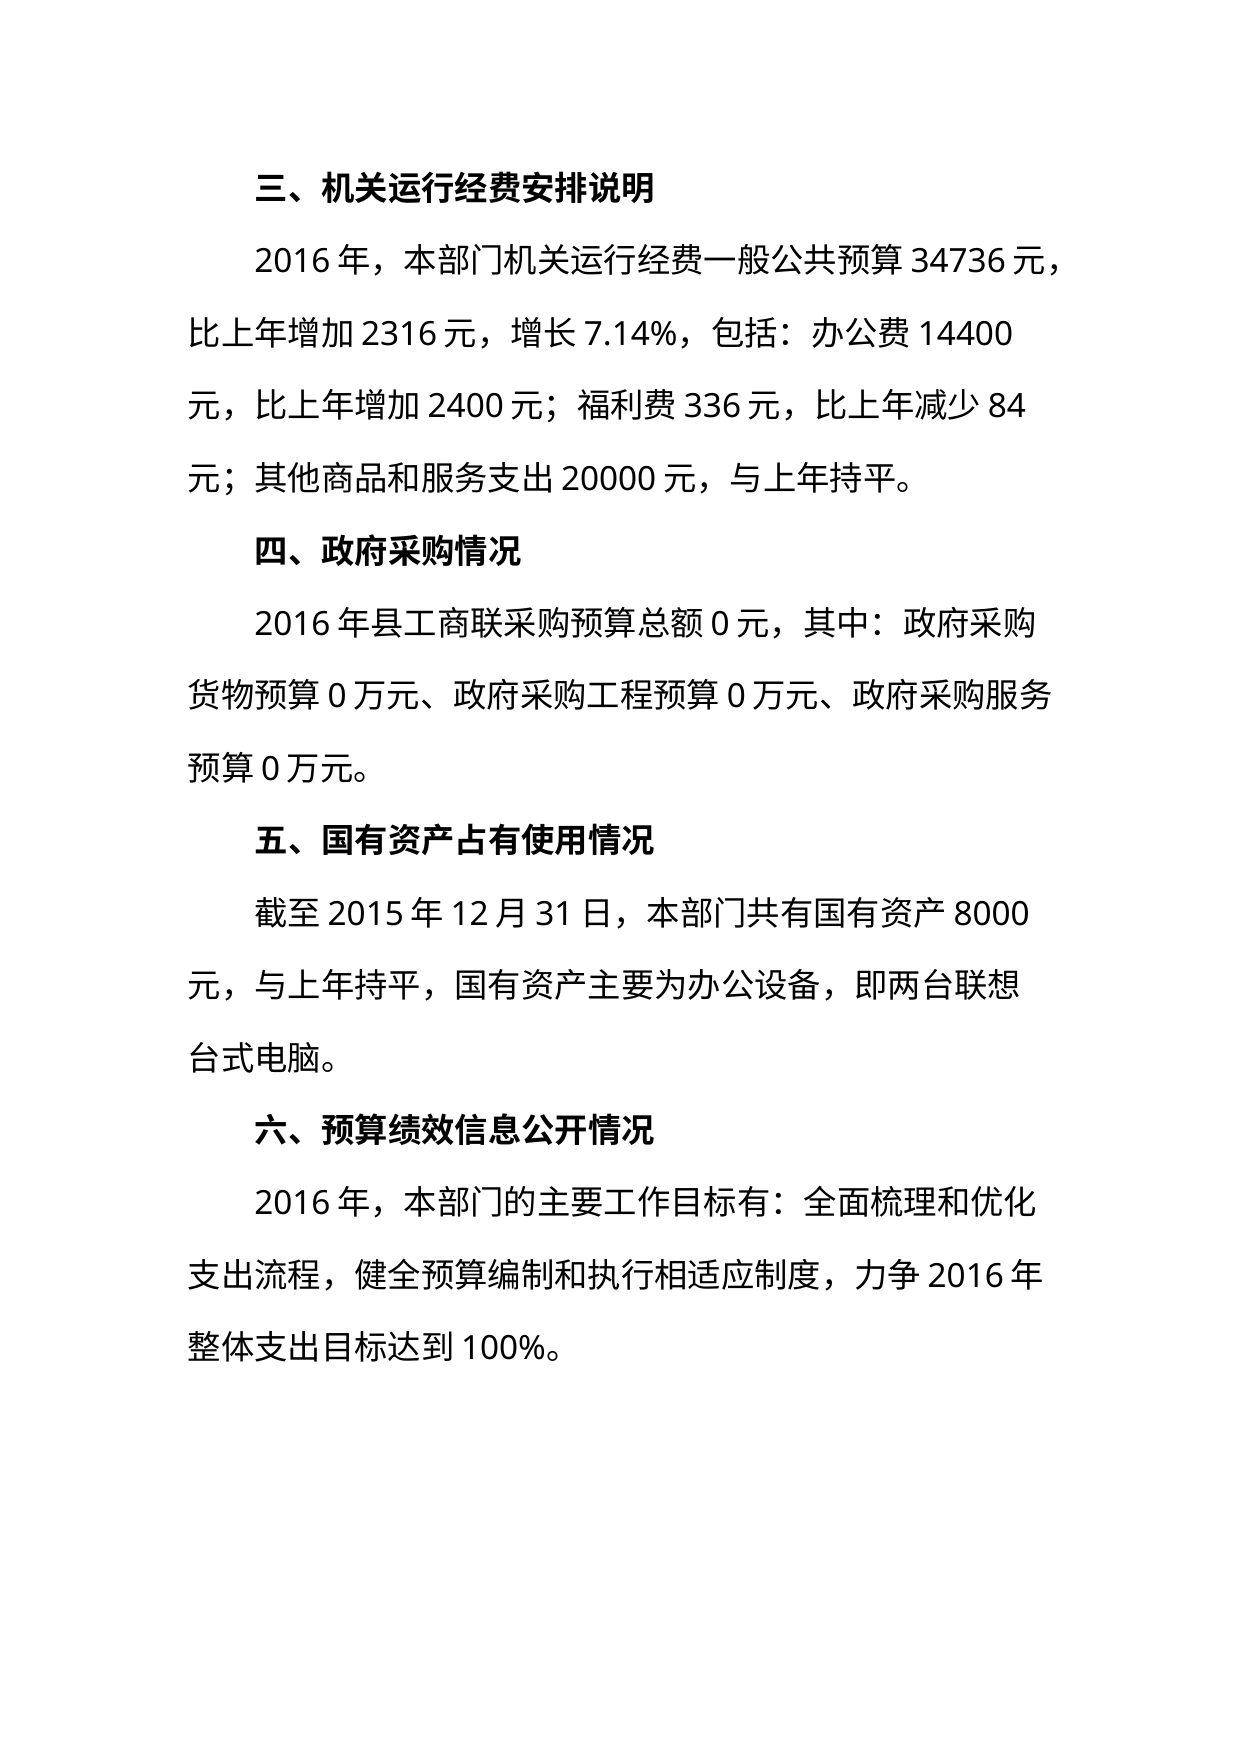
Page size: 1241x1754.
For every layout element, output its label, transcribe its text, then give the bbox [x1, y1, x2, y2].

text 截至2015年12月31日，本部门共有国有资产8000元，与上年持平，国有资产主要为办公设备，即两台联想台式电脑。 [187, 887, 1053, 1079]
list 2016年，本部门机关运行经费一般公共预算34736元，比上年增加2316元，增长7.14%，包括：办公费14400元，比上年增加2400元；福利费336元，比上年减少84元；其他商品和服务支出20000元，与上年持平。 [187, 234, 1053, 500]
text 2016年县工商联采购预算总额0元，其中：政府采购货物预算0万元、政府采购工程预算0万元、政府采购服务预算0万元。 [187, 597, 1053, 790]
list 2016年，本部门的主要工作目标有：全面梳理和优化支出流程，健全预算编制和执行相适应制度，力争2016年整体支出目标达到100%。 [187, 1176, 1053, 1369]
list 预算绩效信息公开情况 [187, 1104, 1053, 1152]
text 五、国有资产占有使用情况 [187, 814, 1053, 862]
text 四、政府采购情况 [187, 524, 1053, 573]
list 机关运行经费安排说明 [187, 162, 1053, 210]
